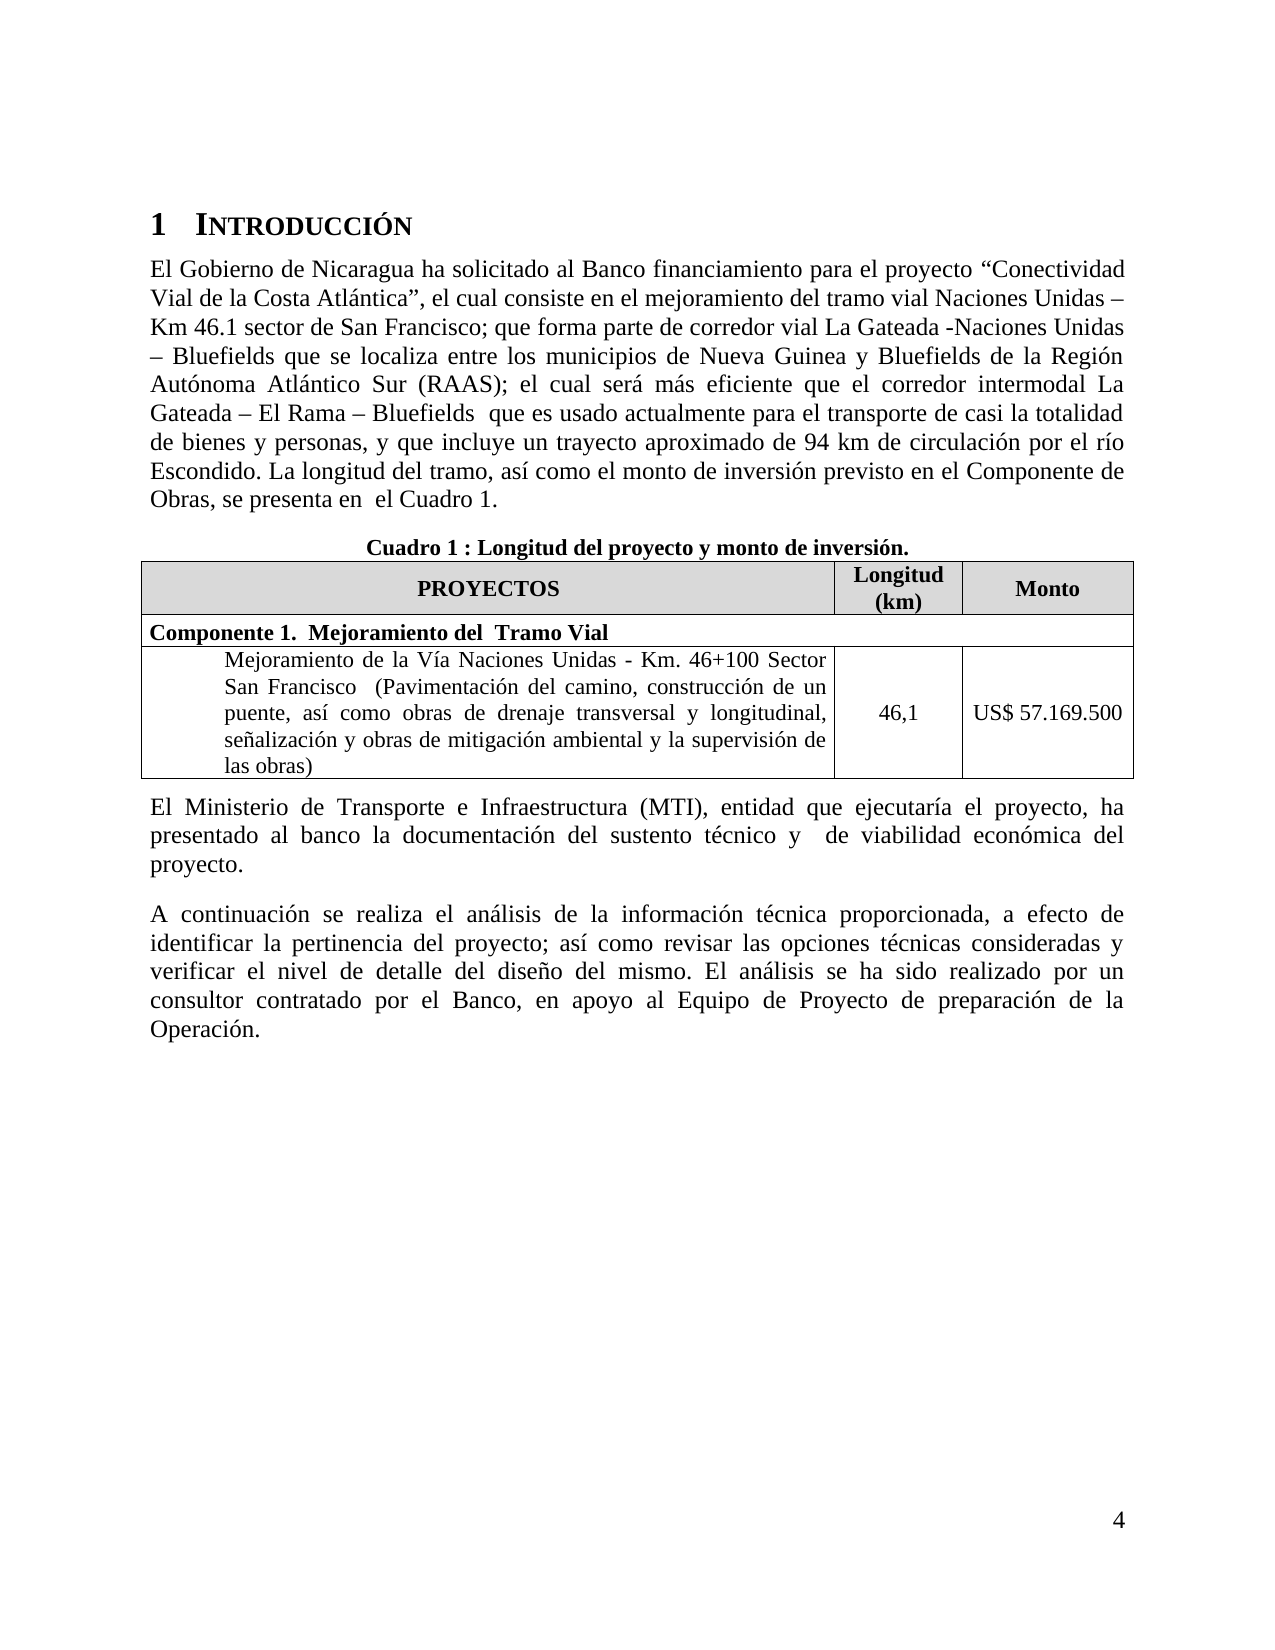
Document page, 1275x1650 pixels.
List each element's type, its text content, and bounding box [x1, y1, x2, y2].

table_header PROYECTOS [142, 562, 834, 614]
table_cell Mejoramiento de la Vía Naciones Unidas - Km. 46+100 Sector San Francisco (Pavimentación del camino, construcción de un puente, así como obras de drenaje transversal y longitudinal, señalización y obras de mitigación ambiental y la supervisión de las obras) [142, 647, 834, 778]
table_header Monto [963, 562, 1133, 614]
subtitle Introducción [150, 204, 1125, 242]
text Cuadro 1 : Longitud del proyecto y monto de inversión. [150, 534, 1125, 561]
table_cell Componente 1. Mejoramiento del Tramo Vial [142, 615, 1133, 646]
text A continuación se realiza el análisis de la información técnica proporcionada, a efecto de identificar la pertinencia del proyecto; así como revisar las opciones técnicas consideradas y verificar el nivel de detalle del diseño del mismo. El análisis se ha sido realizado por un consultor contratado por el Banco, en apoyo al Equipo de Proyecto de preparación de la Operación. [150, 899, 1125, 1043]
table_cell US$ 57.169.500 [963, 647, 1133, 778]
table_header Longitud (km) [835, 562, 962, 614]
text El Gobierno de Nicaragua ha solicitado al Banco financiamiento para el proyecto “Conectividad Vial de la Costa Atlántica”, el cual consiste en el mejoramiento del tramo vial Naciones Unidas – Km 46.1 sector de San Francisco; que forma parte de corredor vial La Gateada -Naciones Unidas – Bluefields que se localiza entre los municipios de Nueva Guinea y Bluefields de la Región Autónoma Atlántico Sur (RAAS); el cual será más eficiente que el corredor intermodal La Gateada – El Rama – Bluefields que es usado actualmente para el transporte de casi la totalidad de bienes y personas, y que incluye un trayecto aproximado de 94 km de circulación por el río Escondido. La longitud del tramo, así como el monto de inversión previsto en el Componente de Obras, se presenta en el Cuadro 1. [150, 254, 1125, 513]
table_cell 46,1 [835, 647, 962, 778]
text El Ministerio de Transporte e Infraestructura (MTI), entidad que ejecutaría el proyecto, ha presentado al banco la documentación del sustento técnico y de viabilidad económica del proyecto. [150, 792, 1125, 878]
